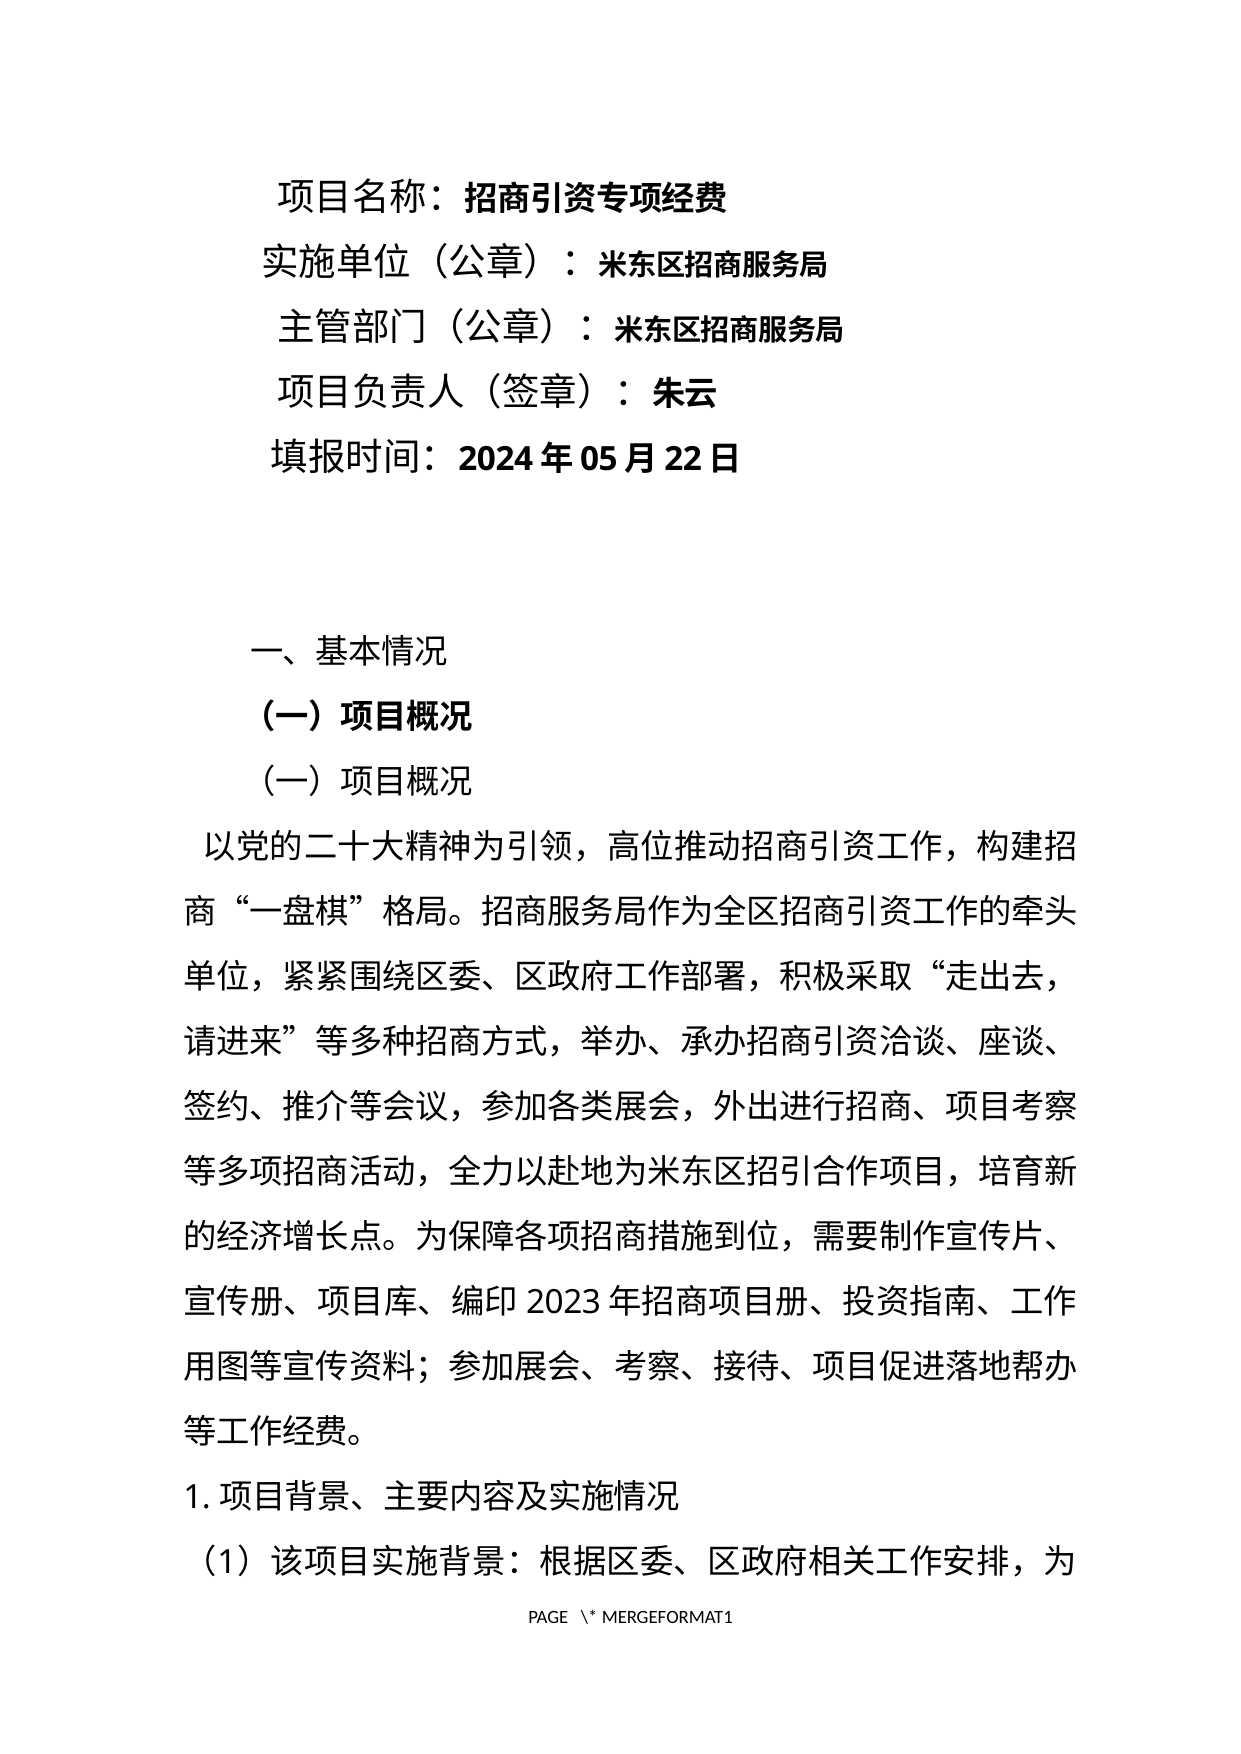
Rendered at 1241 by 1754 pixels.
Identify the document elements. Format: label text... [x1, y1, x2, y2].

text 主管部门（公章）：米东区招商服务局 [183, 292, 1078, 357]
text （一）项目概况 [183, 682, 1078, 747]
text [183, 747, 1078, 1592]
text 实施单位（公章）：米东区招商服务局 [183, 227, 1078, 292]
text 填报时间：2024年05月22日 [211, 422, 1078, 487]
text 一、基本情况 [183, 617, 1078, 682]
text 项目名称：招商引资专项经费 [183, 162, 1078, 227]
text 项目负责人（签章）：朱云 [183, 357, 1078, 422]
